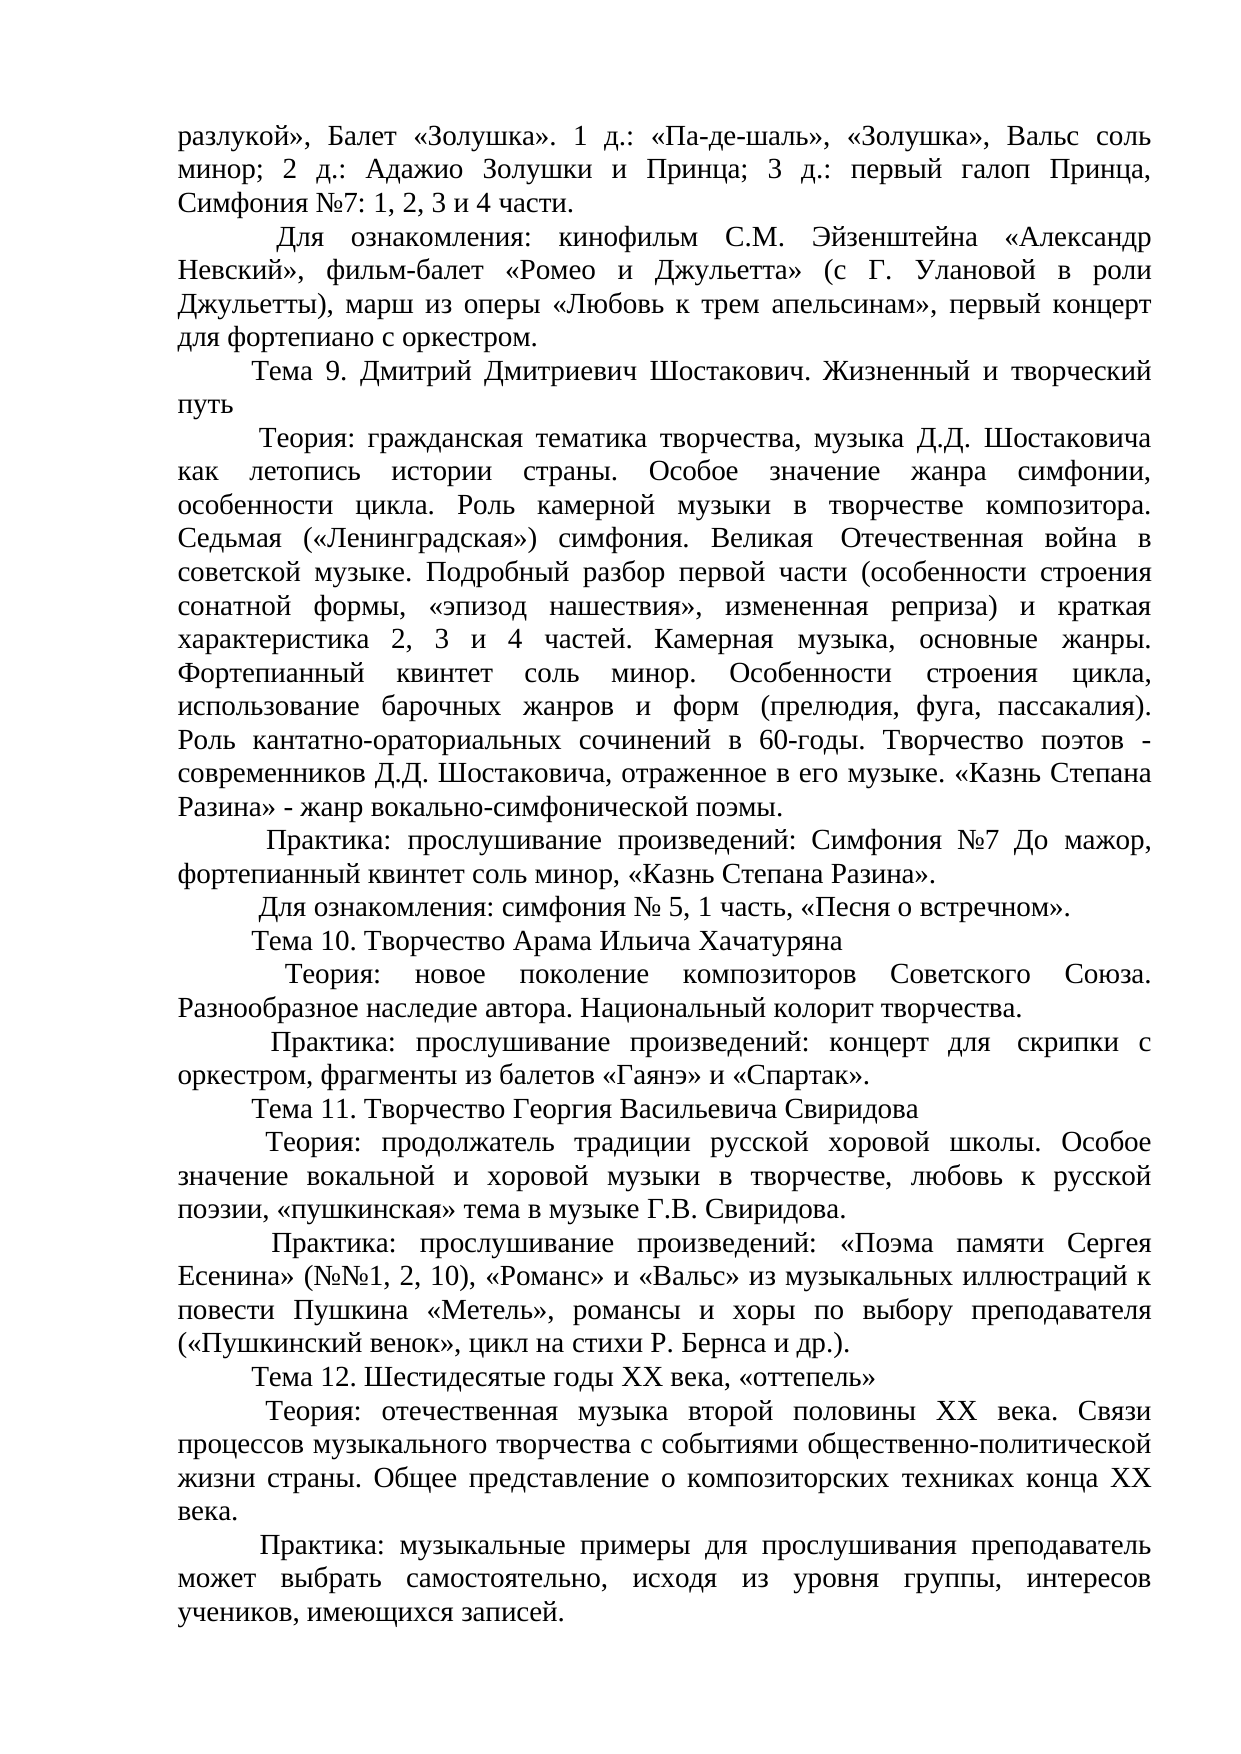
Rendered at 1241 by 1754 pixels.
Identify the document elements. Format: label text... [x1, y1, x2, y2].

text Тема 11. Творчество Георгия Васильевича Свиридова [177, 1091, 1152, 1124]
text Практика: прослушивание произведений: Симфония №7 До мажор, фортепианный квинтет соль минор, «Казнь Степана Разина». [177, 822, 1152, 889]
text Теория: гражданская тематика творчества, музыка Д.Д. Шостаковича как летопись истории страны. Особое значение жанра симфонии, особенности цикла. Роль камерной музыки в творчестве композитора. Седьмая («Ленинградская») симфония. Великая Отечественная война в советской музыке. Подробный разбор первой части (особенности строения сонатной формы, «эпизод нашествия», измененная реприза) и краткая характеристика 2, 3 и 4 частей. Камерная музыка, основные жанры. Фортепианный квинтет соль минор. Особенности строения цикла, использование барочных жанров и форм (прелюдия, фуга, пассакалия). Роль кантатно-ораториальных сочинений в 60-годы. Творчество поэтов - современников Д.Д. Шостаковича, отраженное в его музыке. «Казнь Степана Разина» - жанр вокально-симфонической поэмы. [177, 420, 1152, 822]
text Теория: продолжатель традиции русской хоровой школы. Особое значение вокальной и хоровой музыки в творчестве, любовь к русской поэзии, «пушкинская» тема в музыке Г.В. Свиридова. [177, 1124, 1152, 1225]
text Практика: прослушивание произведений: концерт для скрипки с оркестром, фрагменты из балетов «Гаянэ» и «Спартак». [177, 1024, 1152, 1091]
text Для ознакомления: кинофильм С.М. Эйзенштейна «Александр Невский», фильм-балет «Ромео и Джульетта» (с Г. Улановой в роли Джульетты), марш из оперы «Любовь к трем апельсинам», первый концерт для фортепиано с оркестром. [177, 219, 1152, 353]
text Теория: новое поколение композиторов Советского Союза. Разнообразное наследие автора. Национальный колорит творчества. [177, 957, 1152, 1024]
text Тема 10. Творчество Арама Ильича Хачатуряна [177, 923, 1152, 957]
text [177, 118, 1152, 219]
text Теория: отечественная музыка второй половины ХХ века. Связи процессов музыкального творчества с событиями общественно-политической жизни страны. Общее представление о композиторских техниках конца ХХ века. [177, 1393, 1152, 1527]
text Тема 12. Шестидесятые годы ХХ века, «оттепель» [177, 1359, 1152, 1393]
text Для ознакомления: симфония № 5, 1 часть, «Песня о встречном». [177, 889, 1152, 923]
text Практика: прослушивание произведений: «Поэма памяти Сергея Есенина» (№№1, 2, 10), «Романс» и «Вальс» из музыкальных иллюстраций к повести Пушкина «Метель», романсы и хоры по выбору преподавателя («Пушкинский венок», цикл на стихи Р. Бернса и др.). [177, 1225, 1152, 1359]
text Тема 9. Дмитрий Дмитриевич Шостакович. Жизненный и творческий путь [177, 353, 1152, 420]
text Практика: музыкальные примеры для прослушивания преподаватель может выбрать самостоятельно, исходя из уровня группы, интересов учеников, имеющихся записей. [177, 1527, 1152, 1627]
